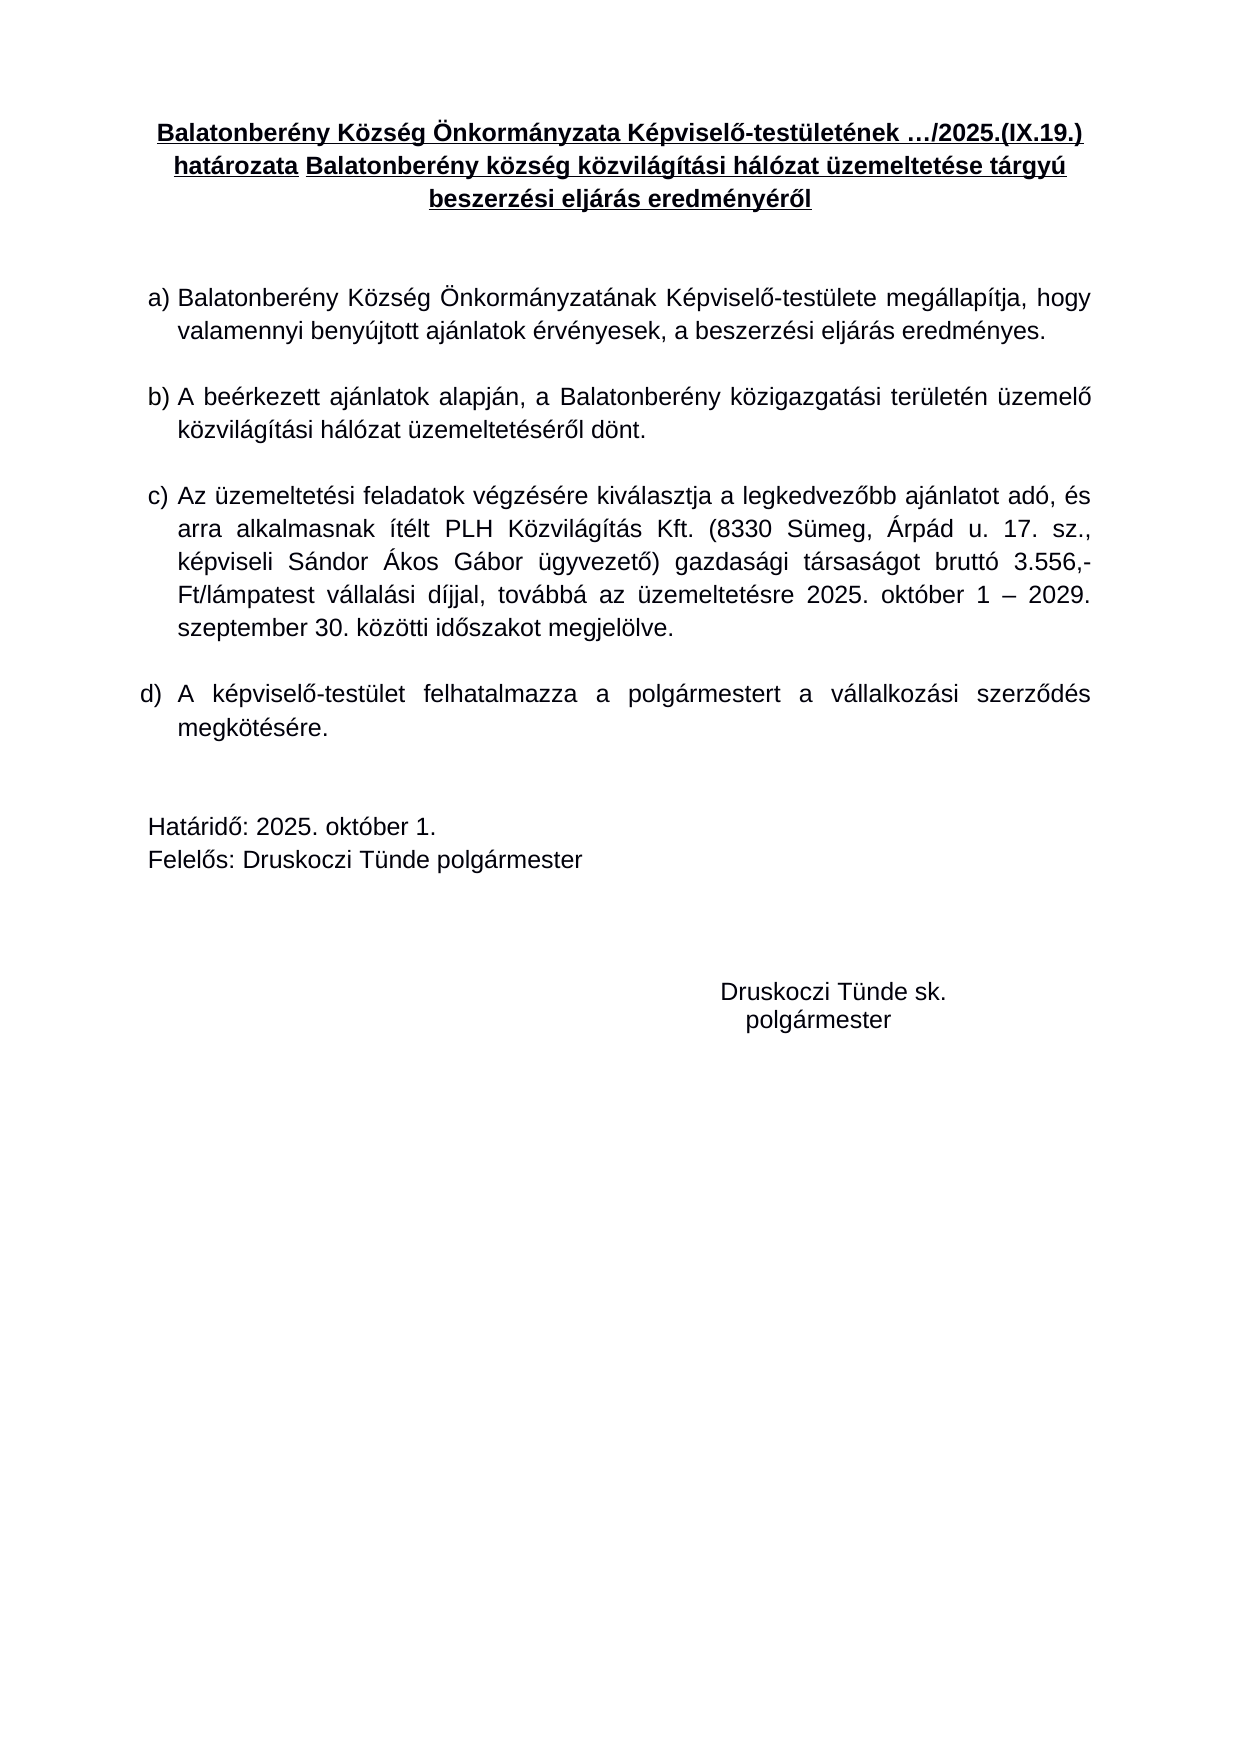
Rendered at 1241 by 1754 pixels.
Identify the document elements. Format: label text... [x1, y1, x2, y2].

text Druskoczi Tünde sk. [148, 977, 830, 1005]
text Határidő: 2025. október 1. [148, 812, 1004, 840]
list A képviselő-testület felhatalmazza a polgármestert a vállalkozási szerződés megkötésére. [140, 679, 1092, 741]
text Balatonberény Község Önkormányzata Képviselő-testületének …/2025.(IX.19.) határozata Balatonberény község közvilágítási hálózat üzemeltetése tárgyú beszerzési eljárás eredményéről [148, 118, 1092, 213]
text Felelős: Druskoczi Tünde polgármester [148, 844, 1004, 873]
text polgármester [665, 1005, 1085, 1034]
list A beérkezett ajánlatok alapján, a Balatonberény közigazgatási területén üzemelő közvilágítási hálózat üzemeltetéséről dönt. [148, 382, 1092, 444]
list Az üzemeltetési feladatok végzésére kiválasztja a legkedvezőbb ajánlatot adó, és arra alkalmasnak ítélt PLH Közvilágítás Kft. (8330 Sümeg, Árpád u. 17. sz., képviseli Sándor Ákos Gábor ügyvezető) gazdasági társaságot bruttó 3.556,- Ft/lámpatest vállalási díjjal, továbbá az üzemeltetésre 2025. október 1 – 2029. szeptember 30. közötti időszakot megjelölve. [148, 481, 1092, 642]
list Balatonberény Község Önkormányzatának Képviselő-testülete megállapítja, hogy valamennyi benyújtott ajánlatok érvényesek, a beszerzési eljárás eredményes. [148, 283, 1092, 345]
text Druskoczi Tünde sk. [837, 977, 1085, 1005]
